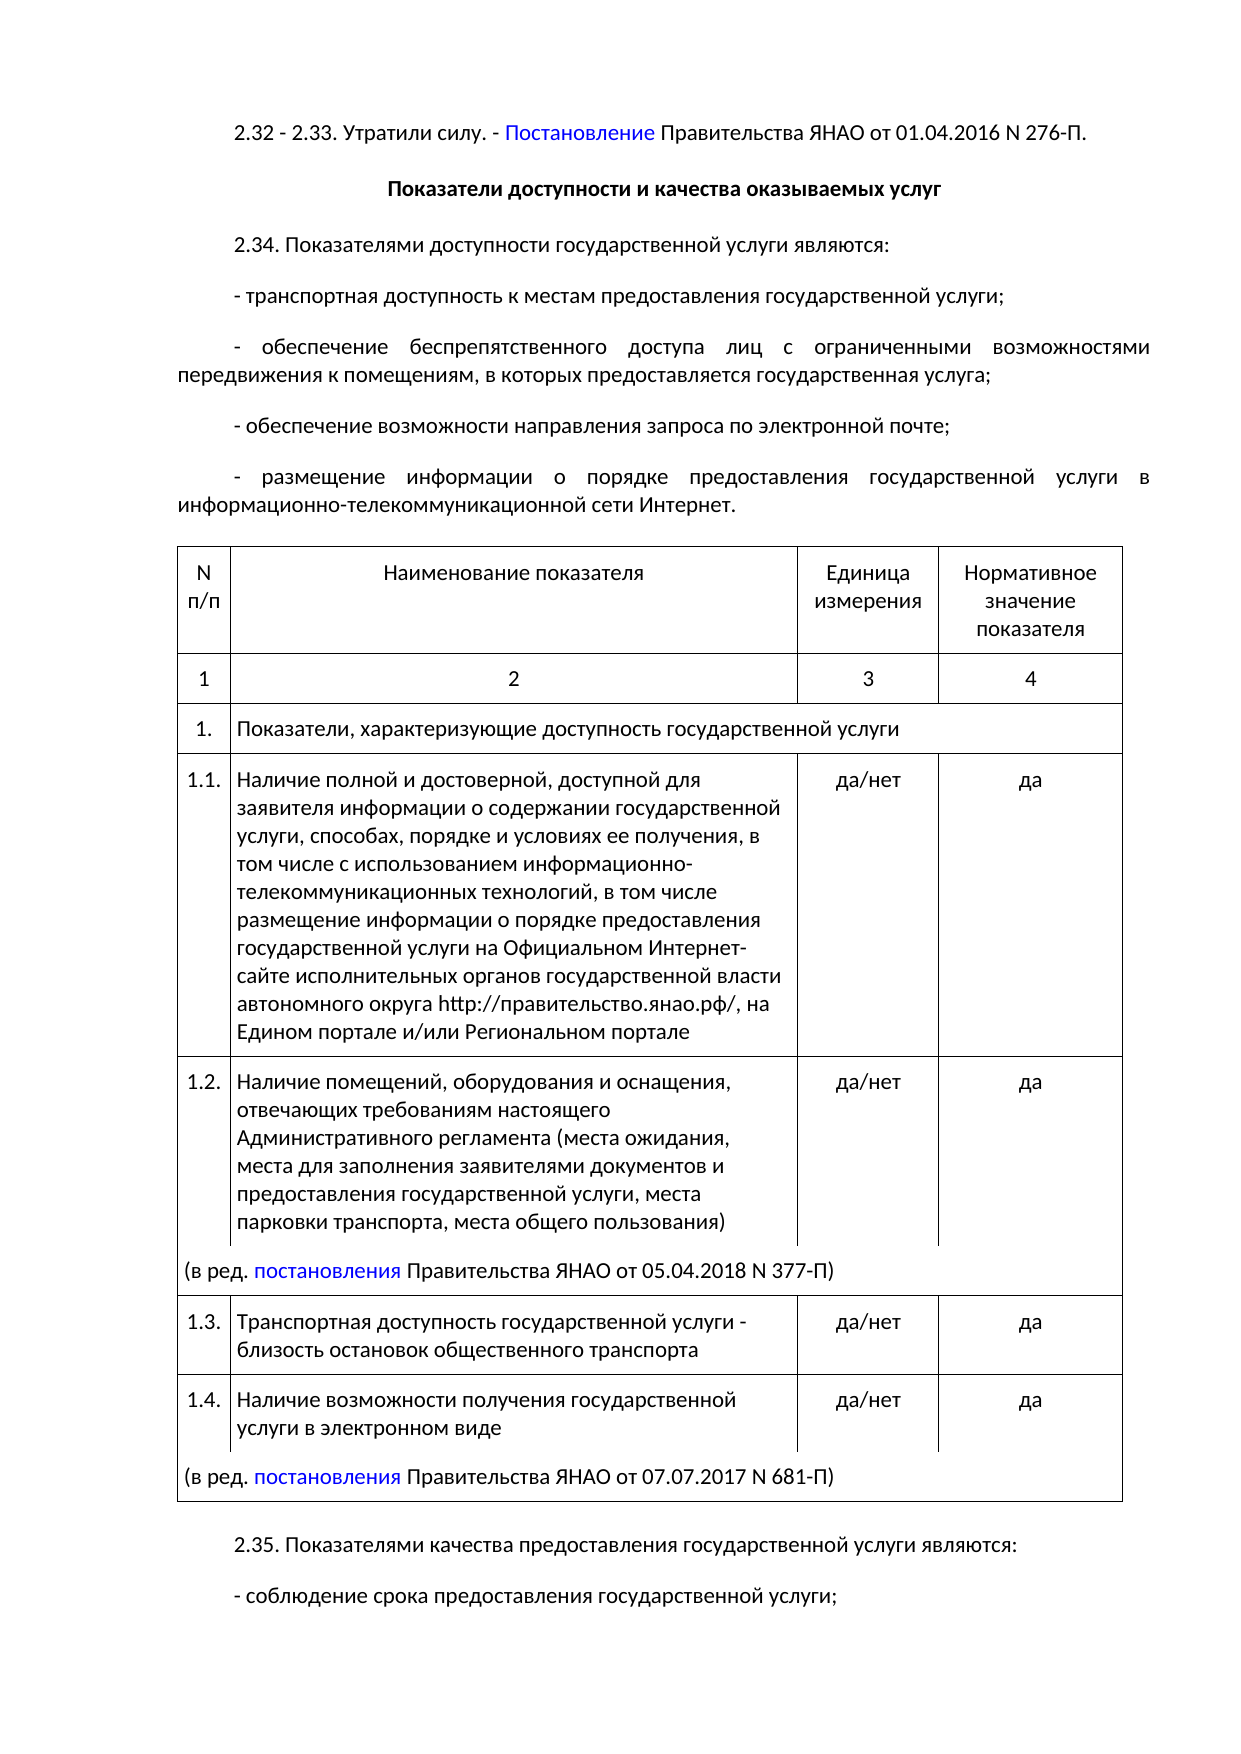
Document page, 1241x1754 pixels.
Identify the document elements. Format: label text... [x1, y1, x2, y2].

text 2.35. Показателями качества предоставления государственной услуги являются: [177, 1530, 1152, 1558]
table_cell 4 [939, 654, 1122, 703]
table_cell Транспортная доступность государственной услуги - близость остановок общественного транспорта [231, 1296, 797, 1373]
text - обеспечение беспрепятственного доступа лиц с ограниченными возможностями передвижения к помещениям, в которых предоставляется государственная услуга; [177, 332, 1152, 388]
text - транспортная доступность к местам предоставления государственной услуги; [177, 281, 1152, 309]
table_cell да/нет [798, 754, 938, 1056]
table_cell 1.4. [178, 1375, 230, 1452]
table_cell Наличие полной и достоверной, доступной для заявителя информации о содержании государственной услуги, способах, порядке и условиях ее получения, в том числе с использованием информационно-телекоммуникационных технологий, в том числе размещение информации о порядке предоставления государственной услуги на Официальном Интернет-сайте исполнительных органов государственной власти автономного округа http://правительство.янао.рф/, на Едином портале и/или Региональном портале [231, 754, 797, 1056]
table_header Нормативное значение показателя [939, 547, 1122, 652]
table_header Наименование показателя [231, 547, 797, 652]
table_cell да/нет [798, 1296, 938, 1373]
table_cell 2 [231, 654, 797, 703]
table_header Единица измерения [798, 547, 938, 652]
table_cell Показатели, характеризующие доступность государственной услуги [231, 704, 1122, 753]
text - размещение информации о порядке предоставления государственной услуги в информационно-телекоммуникационной сети Интернет. [177, 462, 1152, 518]
table_header N п/п [178, 547, 230, 652]
table_cell 1.1. [178, 754, 230, 1056]
text - обеспечение возможности направления запроса по электронной почте; [177, 411, 1152, 439]
table_cell Наличие помещений, оборудования и оснащения, отвечающих требованиям настоящего Административного регламента (места ожидания, места для заполнения заявителями документов и предоставления государственной услуги, места парковки транспорта, места общего пользования) [231, 1057, 797, 1246]
table_cell 1.3. [178, 1296, 230, 1373]
table_cell да [939, 1375, 1122, 1452]
table_cell 1 [178, 654, 230, 703]
table_cell да [939, 1296, 1122, 1373]
table_cell 3 [798, 654, 938, 703]
table_cell 1.2. [178, 1057, 230, 1246]
table_cell (в ред. постановления Правительства ЯНАО от 05.04.2018 N 377-П) [178, 1246, 1122, 1295]
title Показатели доступности и качества оказываемых услуг [177, 174, 1152, 202]
table_cell 1. [178, 704, 230, 753]
table_cell Наличие возможности получения государственной услуги в электронном виде [231, 1375, 797, 1452]
text - соблюдение срока предоставления государственной услуги; [177, 1581, 1152, 1609]
table_cell да/нет [798, 1375, 938, 1452]
text 2.34. Показателями доступности государственной услуги являются: [177, 230, 1152, 258]
table_cell да [939, 754, 1122, 1056]
table_cell да [939, 1057, 1122, 1246]
table_cell (в ред. постановления Правительства ЯНАО от 07.07.2017 N 681-П) [178, 1452, 1122, 1501]
text 2.32 - 2.33. Утратили силу. - Постановление Правительства ЯНАО от 01.04.2016 N 276-П. [177, 118, 1152, 146]
table_cell да/нет [798, 1057, 938, 1246]
